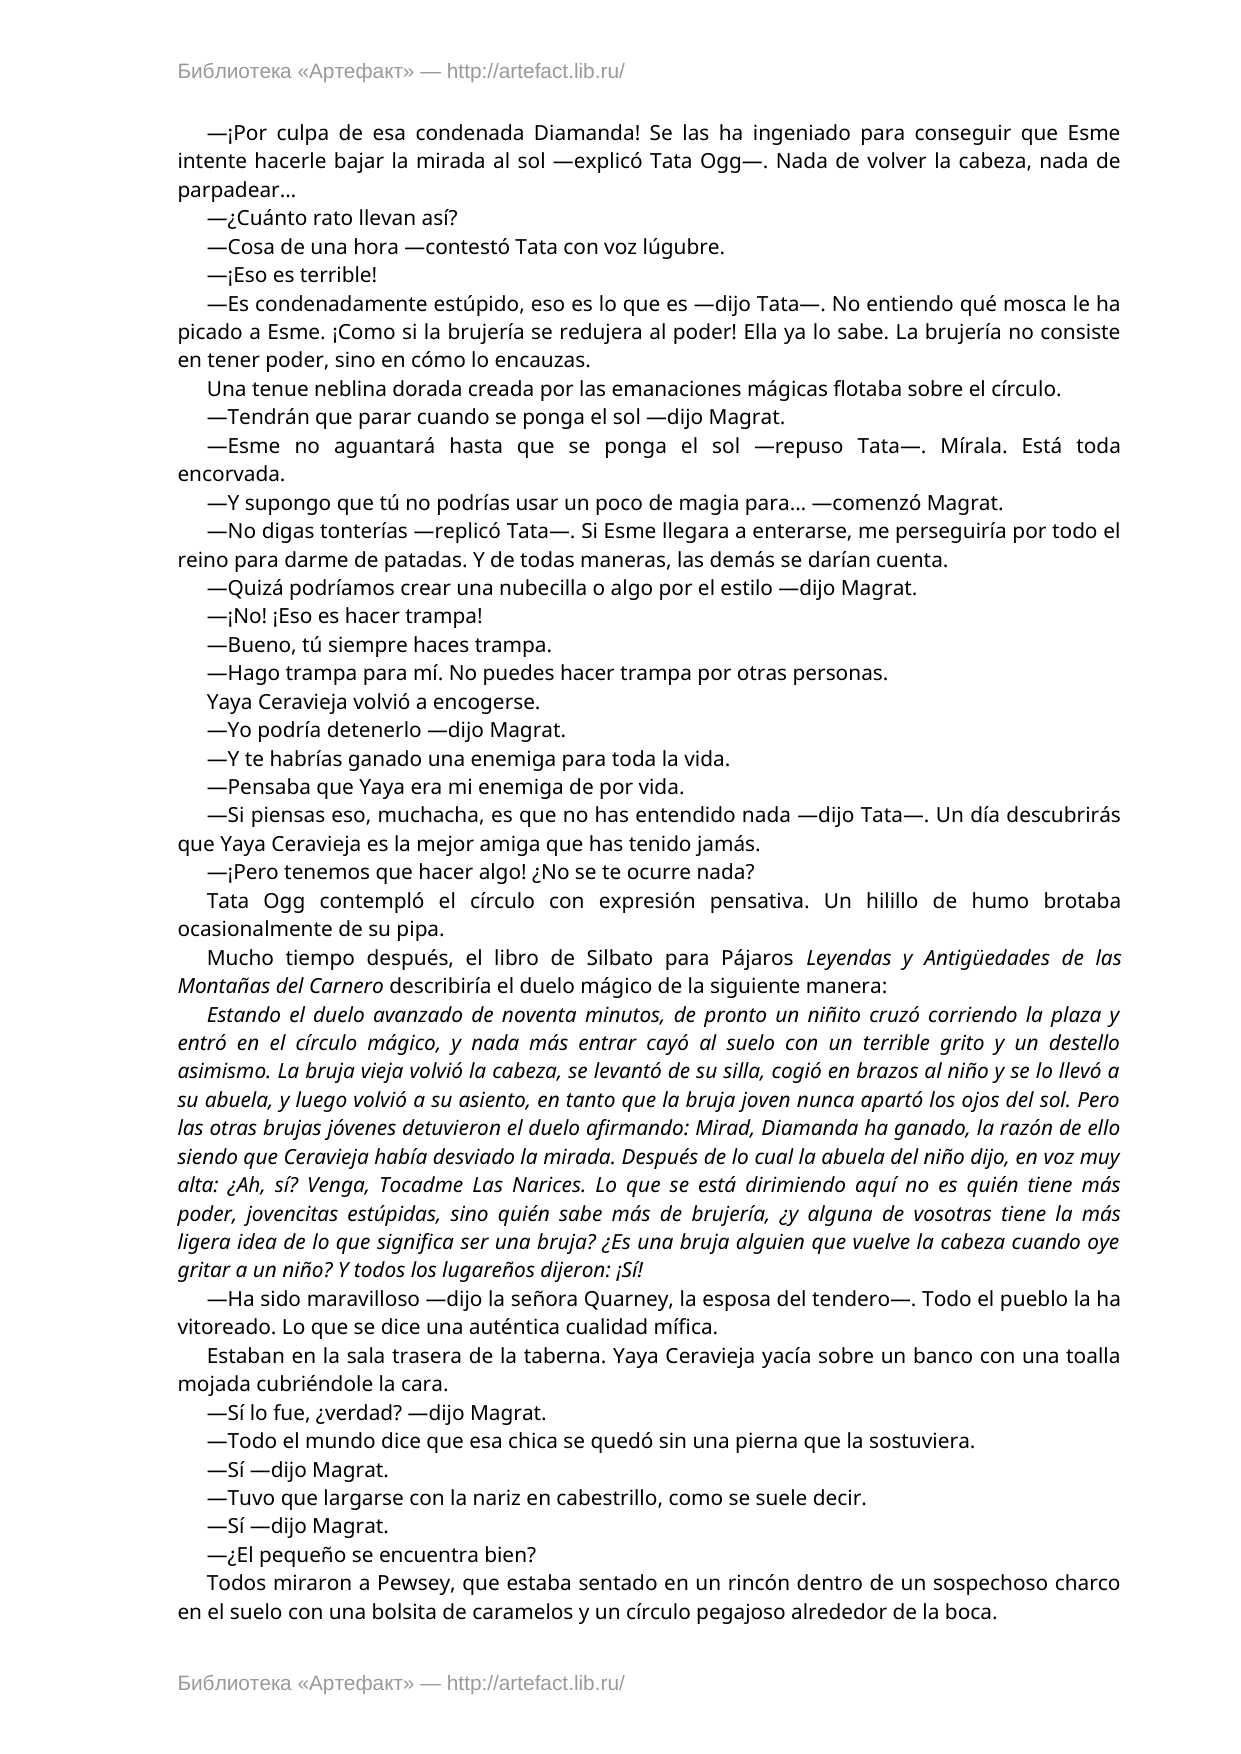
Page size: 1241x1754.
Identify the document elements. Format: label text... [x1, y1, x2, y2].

text Tata Ogg contempló el círculo con expresión pensativa. Un hilillo de humo brotaba ocasionalmente de su pipa. [177, 886, 1122, 943]
text —Yo podría detenerlo —dijo Magrat. [177, 715, 1122, 744]
text Estaban en la sala trasera de la taberna. Yaya Ceravieja yacía sobre un banco con una toalla mojada cubriéndole la cara. [177, 1341, 1122, 1398]
text —Si piensas eso, muchacha, es que no has entendido nada —dijo Tata—. Un día descubrirás que Yaya Ceravieja es la mejor amiga que has tenido jamás. [177, 801, 1122, 857]
text —Sí —dijo Magrat. [177, 1512, 1122, 1540]
text Una tenue neblina dorada creada por las emanaciones mágicas flotaba sobre el círculo. [177, 374, 1122, 402]
text —Ha sido maravilloso —dijo la señora Quarney, la esposa del tendero—. Todo el pueblo la ha vitoreado. Lo que se dice una auténtica cualidad mífica. [177, 1284, 1122, 1341]
text —Quizá podríamos crear una nubecilla o algo por el estilo —dijo Magrat. [177, 573, 1122, 602]
text —¿Cuánto rato llevan así? [177, 203, 1122, 232]
text —Pensaba que Yaya era mi enemiga de por vida. [177, 772, 1122, 801]
text Mucho tiempo después, el libro de Silbato para Pájaros Leyendas y Antigüedades de las Montañas del Carnero describiría el duelo mágico de la siguiente manera: [177, 943, 1122, 1000]
text Todos miraron a Pewsey, que estaba sentado en un rincón dentro de un sospechoso charco en el suelo con una bolsita de caramelos y un círculo pegajoso alrededor de la boca. [177, 1568, 1122, 1625]
text —Y te habrías ganado una enemiga para toda la vida. [177, 744, 1122, 772]
text —Sí —dijo Magrat. [177, 1455, 1122, 1483]
text —Esme no aguantará hasta que se ponga el sol —repuso Tata—. Mírala. Está toda encorvada. [177, 431, 1122, 488]
text —Y supongo que tú no podrías usar un poco de magia para… —comenzó Magrat. [177, 488, 1122, 516]
text —¡Pero tenemos que hacer algo! ¿No se te ocurre nada? [177, 857, 1122, 886]
text Yaya Ceravieja volvió a encogerse. [177, 687, 1122, 715]
text —Es condenadamente estúpido, eso es lo que es —dijo Tata—. No entiendo qué mosca le ha picado a Esme. ¡Como si la brujería se redujera al poder! Ella ya lo sabe. La brujería no consiste en tener poder, sino en cómo lo encauzas. [177, 289, 1122, 374]
text —Todo el mundo dice que esa chica se quedó sin una pierna que la sostuviera. [177, 1426, 1122, 1455]
text —Bueno, tú siempre haces trampa. [177, 630, 1122, 658]
text —¿El pequeño se encuentra bien? [177, 1540, 1122, 1568]
text —¡Eso es terrible! [177, 260, 1122, 289]
text Estando el duelo avanzado de noventa minutos, de pronto un niñito cruzó corriendo la plaza y entró en el círculo mágico, y nada más entrar cayó al suelo con un terrible grito y un destello asimismo. La bruja vieja volvió la cabeza, se levantó de su silla, cogió en brazos al niño y se lo llevó a su abuela, y luego volvió a su asiento, en tanto que la bruja joven nunca apartó los ojos del sol. Pero las otras brujas jóvenes detuvieron el duelo afirmando: Mirad, Diamanda ha ganado, la razón de ello siendo que Ceravieja había desviado la mirada. Después de lo cual la abuela del niño dijo, en voz muy alta: ¿Ah, sí? Venga, Tocadme Las Narices. Lo que se está dirimiendo aquí no es quién tiene más poder, jovencitas estúpidas, sino quién sabe más de brujería, ¿y alguna de vosotras tiene la más ligera idea de lo que significa ser una bruja? ¿Es una bruja alguien que vuelve la cabeza cuando oye gritar a un niño? Y todos los lugareños dijeron: ¡Sí! [177, 1000, 1122, 1284]
text —¡No! ¡Eso es hacer trampa! [177, 602, 1122, 630]
text —Cosa de una hora —contestó Tata con voz lúgubre. [177, 232, 1122, 260]
text —Tuvo que largarse con la nariz en cabestrillo, como se suele decir. [177, 1483, 1122, 1512]
text —No digas tonterías —replicó Tata—. Si Esme llegara a enterarse, me perseguiría por todo el reino para darme de patadas. Y de todas maneras, las demás se darían cuenta. [177, 516, 1122, 573]
text —Sí lo fue, ¿verdad? —dijo Magrat. [177, 1398, 1122, 1426]
text —¡Por culpa de esa condenada Diamanda! Se las ha ingeniado para conseguir que Esme intente hacerle bajar la mirada al sol —explicó Tata Ogg—. Nada de volver la cabeza, nada de parpadear… [177, 118, 1122, 203]
text —Hago trampa para mí. No puedes hacer trampa por otras personas. [177, 658, 1122, 687]
text —Tendrán que parar cuando se ponga el sol —dijo Magrat. [177, 402, 1122, 431]
